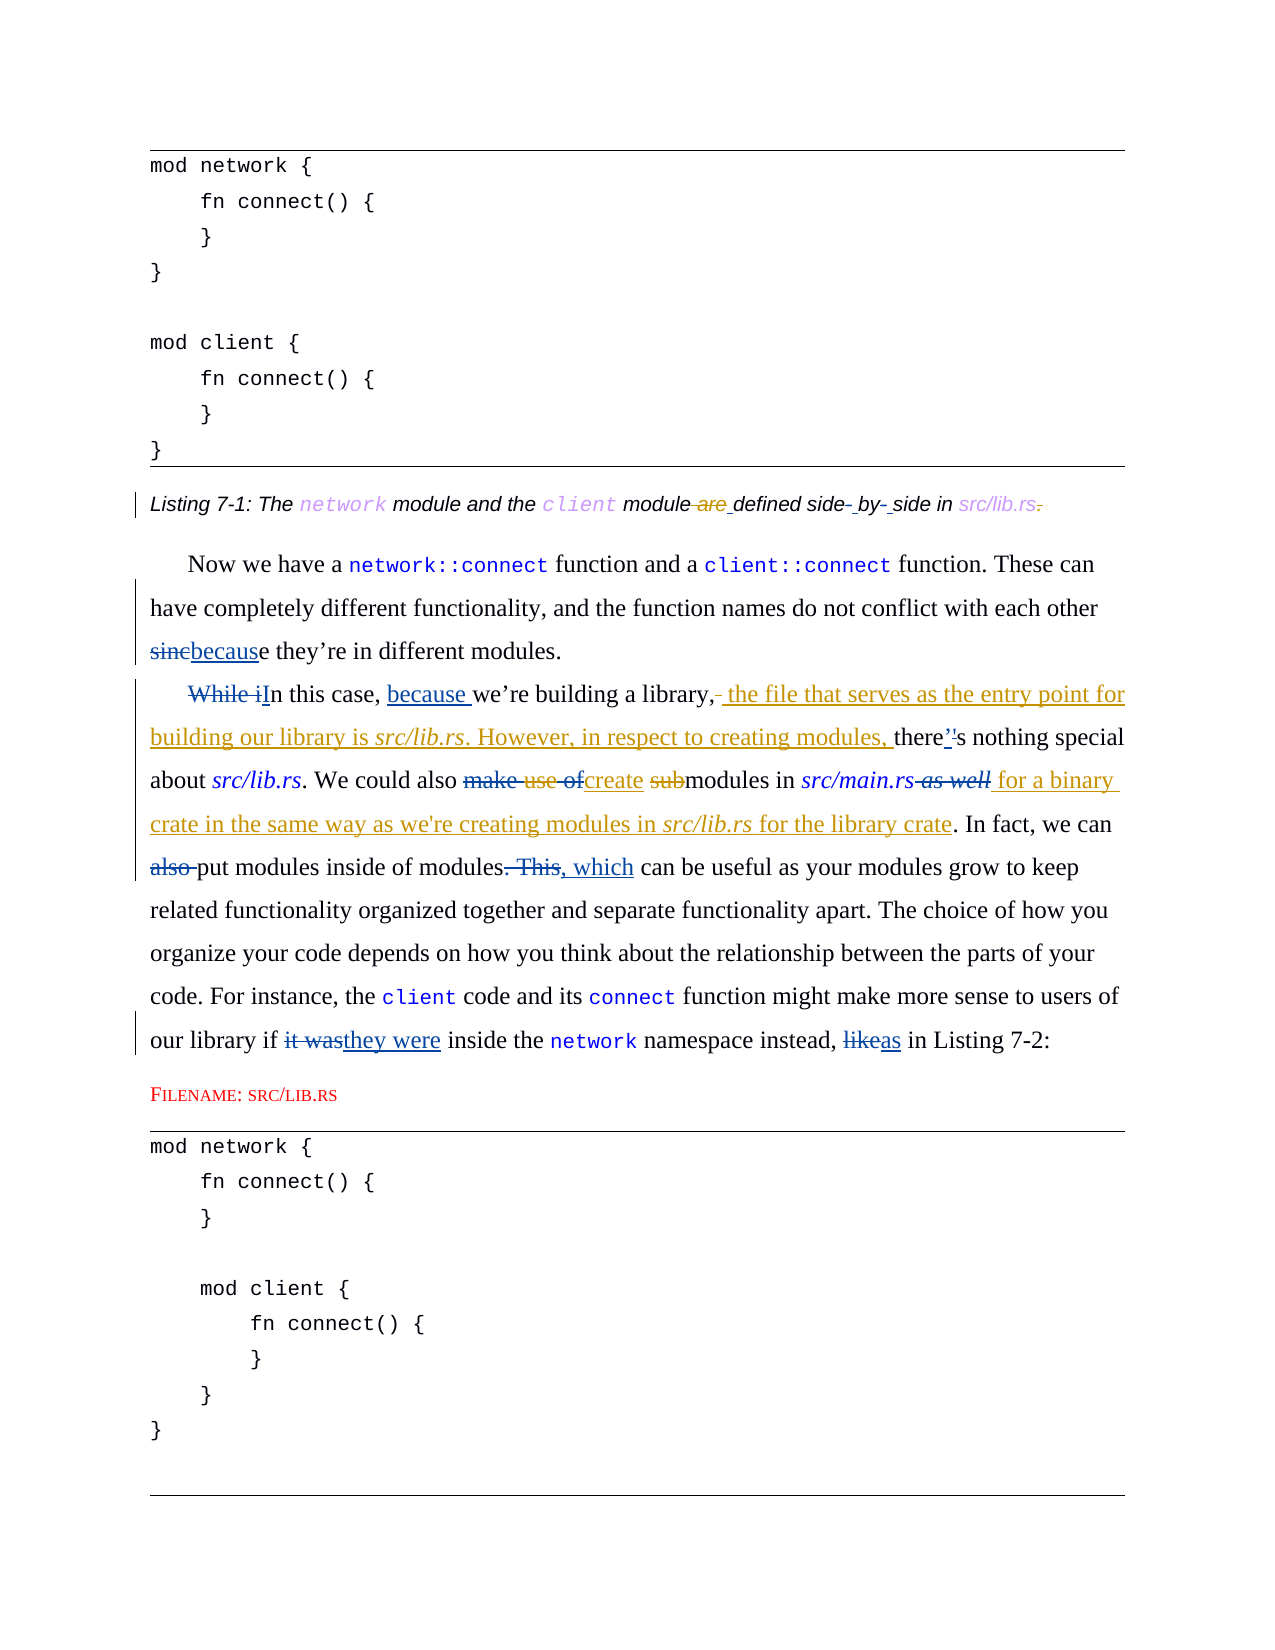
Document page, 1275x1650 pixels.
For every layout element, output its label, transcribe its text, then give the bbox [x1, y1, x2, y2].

text Now we have a network::connect function and a client::connect function. These can have completely different functionality, and the function names do not conflict with each other e they’re in different modules. [150, 549, 1125, 665]
text mod client { [150, 332, 1125, 356]
text } [150, 1207, 1125, 1230]
text mod network { [150, 151, 1125, 179]
text } [150, 1348, 1125, 1372]
text mod network { [150, 1132, 1125, 1159]
text } [150, 403, 1125, 427]
text } [150, 1384, 1125, 1407]
text mod client { [150, 1277, 1125, 1301]
text n this case, we’re building a library,theres nothing special about src/lib.rs. We could also modules in src/main.rs. In fact, we can put modules inside of modules can be useful as your modules grow to keep related functionality organized together and separate functionality apart. The choice of how you organize your code depends on how you think about the relationship between the parts of your code. For instance, the client code and its connect function might make more sense to users of our library if inside the network namespace instead, in Listing 7-2: [150, 679, 1125, 1055]
text } [150, 226, 1125, 250]
text fn connect() { [150, 1313, 1125, 1337]
text } [150, 261, 1125, 285]
text fn connect() { [150, 368, 1125, 391]
text Listing 7-1: The network module and the client moduledefined sidebyside in src/lib.rs [150, 492, 1125, 517]
text fn connect() { [150, 1171, 1125, 1195]
text Filename: src/lib.rs [150, 1082, 1125, 1106]
text } [150, 438, 1125, 466]
text } [150, 1419, 1125, 1443]
text fn connect() { [150, 191, 1125, 214]
